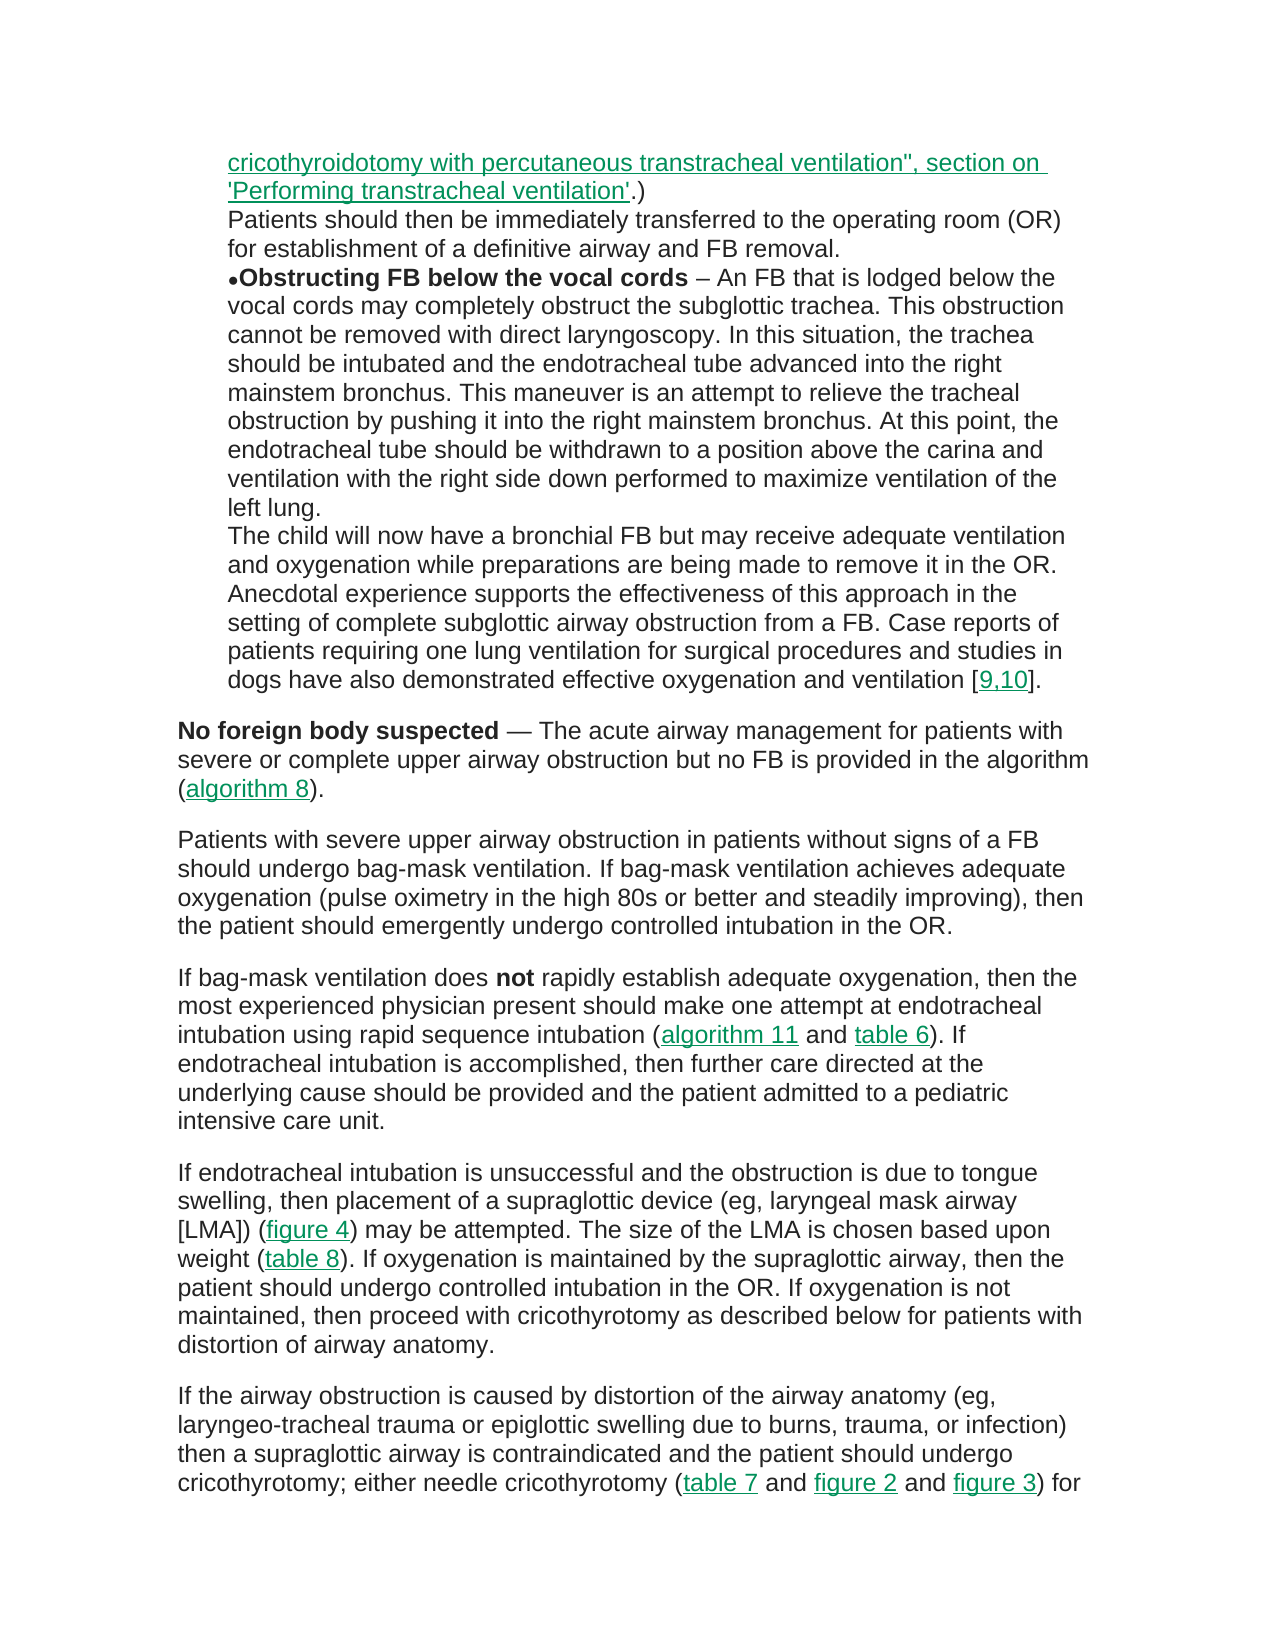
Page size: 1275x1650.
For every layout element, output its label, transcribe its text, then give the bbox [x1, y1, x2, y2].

text ●Obstructing FB below the vocal cords – An FB that is lodged below the vocal cords may completely obstruct the subglottic trachea. This obstruction cannot be removed with direct laryngoscopy. In this situation, the trachea should be intubated and the endotracheal tube advanced into the right mainstem bronchus. This maneuver is an attempt to relieve the tracheal obstruction by pushing it into the right mainstem bronchus. At this point, the endotracheal tube should be withdrawn to a position above the carina and ventilation with the right side down performed to maximize ventilation of the left lung. [227, 263, 1098, 521]
text If bag-mask ventilation does not rapidly establish adequate oxygenation, then the most experienced physician present should make one attempt at endotracheal intubation using rapid sequence intubation (algorithm 11 and table 6). If endotracheal intubation is accomplished, then further care directed at the underlying cause should be provided and the patient admitted to a pediatric intensive care unit. [177, 963, 1098, 1135]
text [177, 1381, 1098, 1496]
text Patients with severe upper airway obstruction in patients without signs of a FB should undergo bag-mask ventilation. If bag-mask ventilation achieves adequate oxygenation (pulse oximetry in the high 80s or better and steadily improving), then the patient should emergently undergo controlled intubation in the OR. [177, 825, 1098, 940]
text Patients should then be immediately transferred to the operating room (OR) for establishment of a definitive airway and FB removal. [227, 205, 1098, 263]
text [227, 148, 1098, 205]
text No foreign body suspected — The acute airway management for patients with severe or complete upper airway obstruction but no FB is provided in the algorithm (algorithm 8). [177, 716, 1098, 803]
text The child will now have a bronchial FB but may receive adequate ventilation and oxygenation while preparations are being made to remove it in the OR. Anecdotal experience supports the effectiveness of this approach in the setting of complete subglottic airway obstruction from a FB. Case reports of patients requiring one lung ventilation for surgical procedures and studies in dogs have also demonstrated effective oxygenation and ventilation [9,10]. [227, 521, 1098, 694]
text If endotracheal intubation is unsuccessful and the obstruction is due to tongue swelling, then placement of a supraglottic device (eg, laryngeal mask airway [LMA]) (figure 4) may be attempted. The size of the LMA is chosen based upon weight (table 8). If oxygenation is maintained by the supraglottic airway, then the patient should undergo controlled intubation in the OR. If oxygenation is not maintained, then proceed with cricothyrotomy as described below for patients with distortion of airway anatomy. [177, 1158, 1098, 1359]
